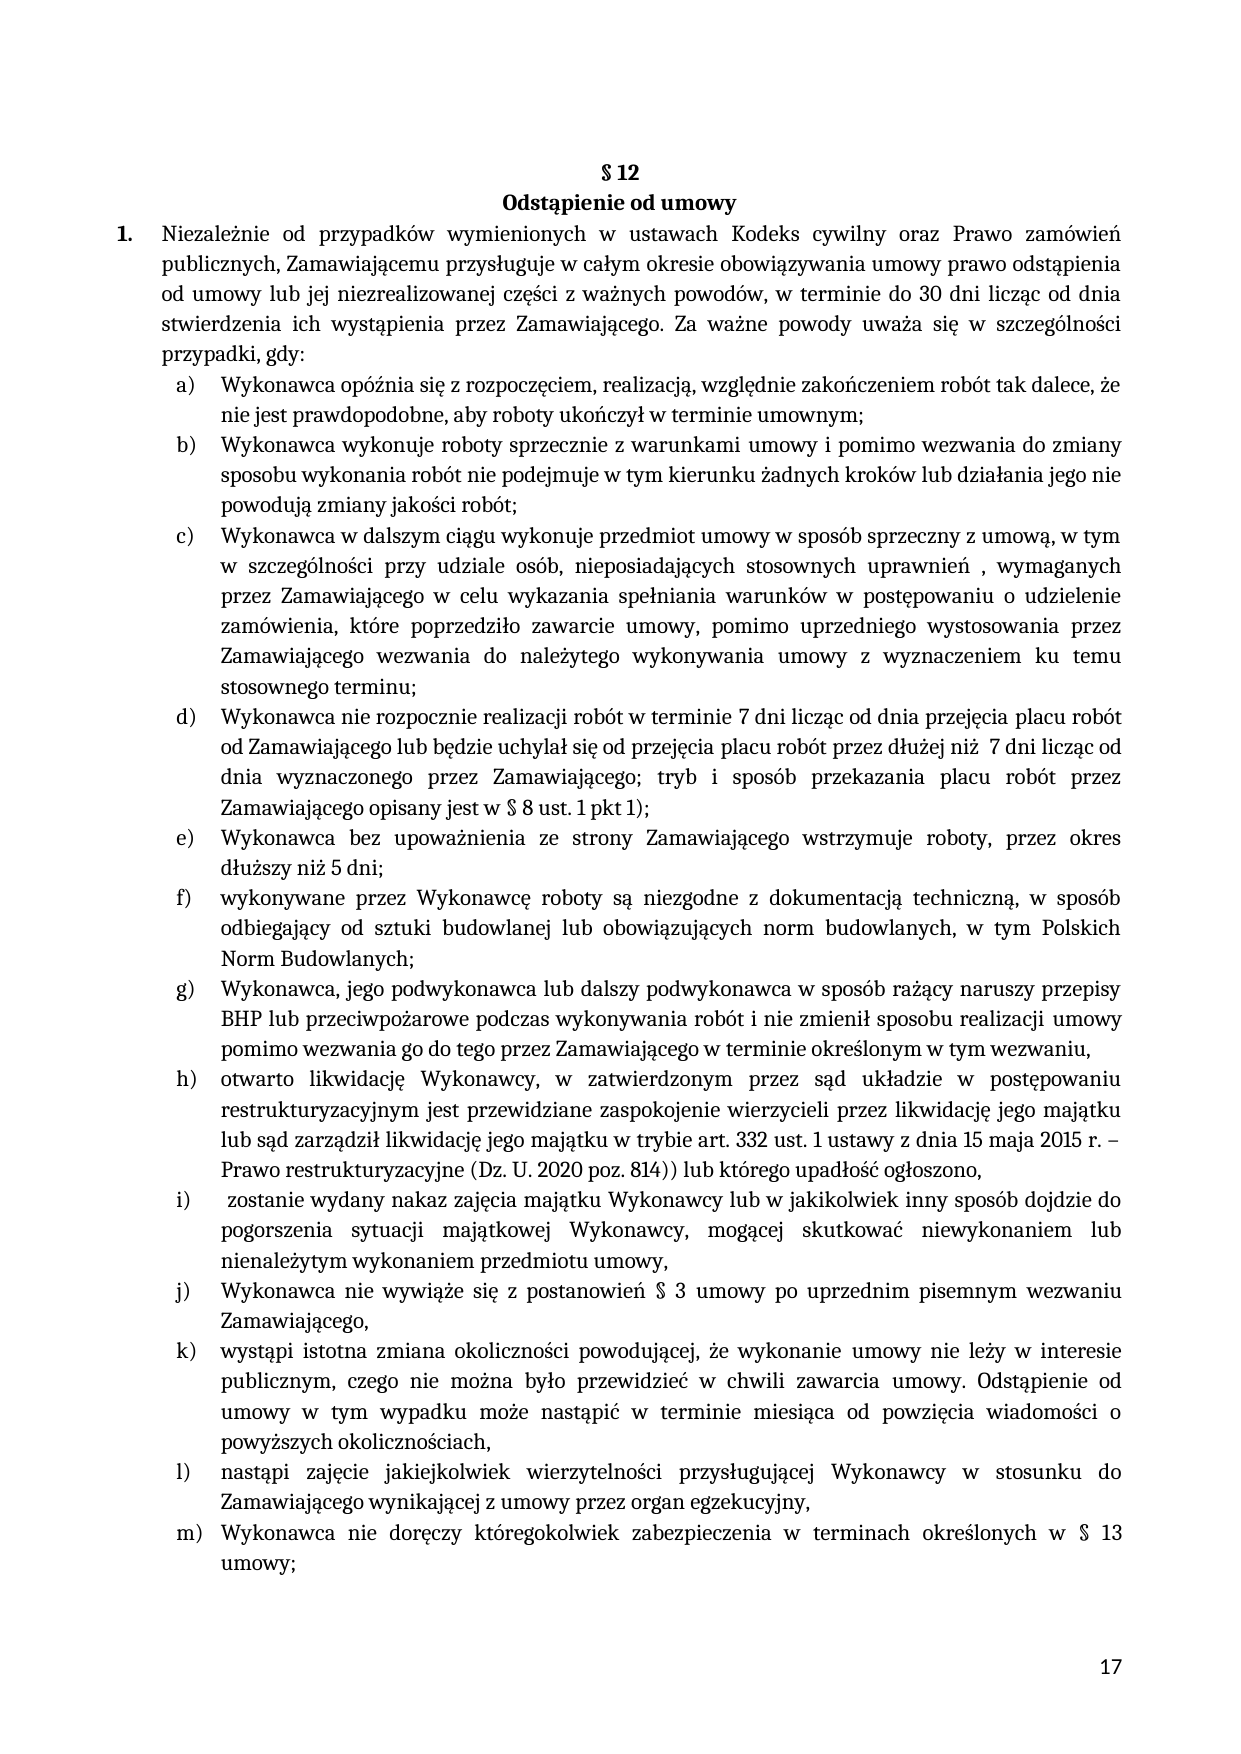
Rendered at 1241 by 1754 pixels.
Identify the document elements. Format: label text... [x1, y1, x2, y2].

list nastąpi zajęcie jakiejkolwiek wierzytelności przysługującej Wykonawcy w stosunku do Zamawiającego wynikającej z umowy przez organ egzekucyjny, [176, 1459, 1122, 1516]
list Wykonawca opóźnia się z rozpoczęciem, realizacją, względnie zakończeniem robót tak dalece, że nie jest prawdopodobne, aby roboty ukończył w terminie umownym; [176, 371, 1122, 428]
list Wykonawca, jego podwykonawca lub dalszy podwykonawca w sposób rażący naruszy przepisy BHP lub przeciwpożarowe podczas wykonywania robót i nie zmienił sposobu realizacji umowy pomimo wezwania go do tego przez Zamawiającego w terminie określonym w tym wezwaniu, [176, 976, 1122, 1062]
text § 12 [117, 160, 1122, 186]
list Wykonawca bez upoważnienia ze strony Zamawiającego wstrzymuje roboty, przez okres dłuższy niż 5 dni; [176, 824, 1122, 881]
list otwarto likwidację Wykonawcy, w zatwierdzonym przez sąd układzie w postępowaniu restrukturyzacyjnym jest przewidziane zaspokojenie wierzycieli przez likwidację jego majątku lub sąd zarządził likwidację jego majątku w trybie art. 332 ust. 1 ustawy z dnia 15 maja 2015 r. – Prawo restrukturyzacyjne (Dz. U. 2020 poz. 814)) lub którego upadłość ogłoszono, [176, 1066, 1122, 1183]
list Wykonawca nie wywiąże się z postanowień § 3 umowy po uprzednim pisemnym wezwaniu Zamawiającego, [176, 1278, 1122, 1334]
list Wykonawca wykonuje roboty sprzecznie z warunkami umowy i pomimo wezwania do zmiany sposobu wykonania robót nie podejmuje w tym kierunku żadnych kroków lub działania jego nie powodują zmiany jakości robót; [176, 432, 1122, 519]
list wykonywane przez Wykonawcę roboty są niezgodne z dokumentacją techniczną, w sposób odbiegający od sztuki budowlanej lub obowiązujących norm budowlanych, w tym Polskich Norm Budowlanych; [176, 885, 1122, 972]
list wystąpi istotna zmiana okoliczności powodującej, że wykonanie umowy nie leży w interesie publicznym, czego nie można było przewidzieć w chwili zawarcia umowy. Odstąpienie od umowy w tym wypadku może nastąpić w terminie miesiąca od powzięcia wiadomości o powyższych okolicznościach, [176, 1338, 1122, 1455]
list Wykonawca nie doręczy któregokolwiek zabezpieczenia w terminach określonych w § 13 umowy; [176, 1519, 1122, 1576]
list Niezależnie od przypadków wymienionych w ustawach Kodeks cywilny oraz Prawo zamówień publicznych, Zamawiającemu przysługuje w całym okresie obowiązywania umowy prawo odstąpienia od umowy lub jej niezrealizowanej części z ważnych powodów, w terminie do 30 dni licząc od dnia stwierdzenia ich wystąpienia przez Zamawiającego. Za ważne powody uważa się w szczególności przypadki, gdy: [117, 220, 1122, 368]
text Odstąpienie od umowy [117, 190, 1122, 217]
list Wykonawca w dalszym ciągu wykonuje przedmiot umowy w sposób sprzeczny z umową, w tym w szczególności przy udziale osób, nieposiadających stosownych uprawnień , wymaganych przez Zamawiającego w celu wykazania spełniania warunków w postępowaniu o udzielenie zamówienia, które poprzedziło zawarcie umowy, pomimo uprzedniego wystosowania przez Zamawiającego wezwania do należytego wykonywania umowy z wyznaczeniem ku temu stosownego terminu; [176, 522, 1122, 700]
list Wykonawca nie rozpocznie realizacji robót w terminie 7 dni licząc od dnia przejęcia placu robót od Zamawiającego lub będzie uchylał się od przejęcia placu robót przez dłużej niż 7 dni licząc od dnia wyznaczonego przez Zamawiającego; tryb i sposób przekazania placu robót przez Zamawiającego opisany jest w § 8 ust. 1 pkt 1); [176, 704, 1122, 821]
list zostanie wydany nakaz zajęcia majątku Wykonawcy lub w jakikolwiek inny sposób dojdzie do pogorszenia sytuacji majątkowej Wykonawcy, mogącej skutkować niewykonaniem lub nienależytym wykonaniem przedmiotu umowy, [176, 1187, 1122, 1274]
